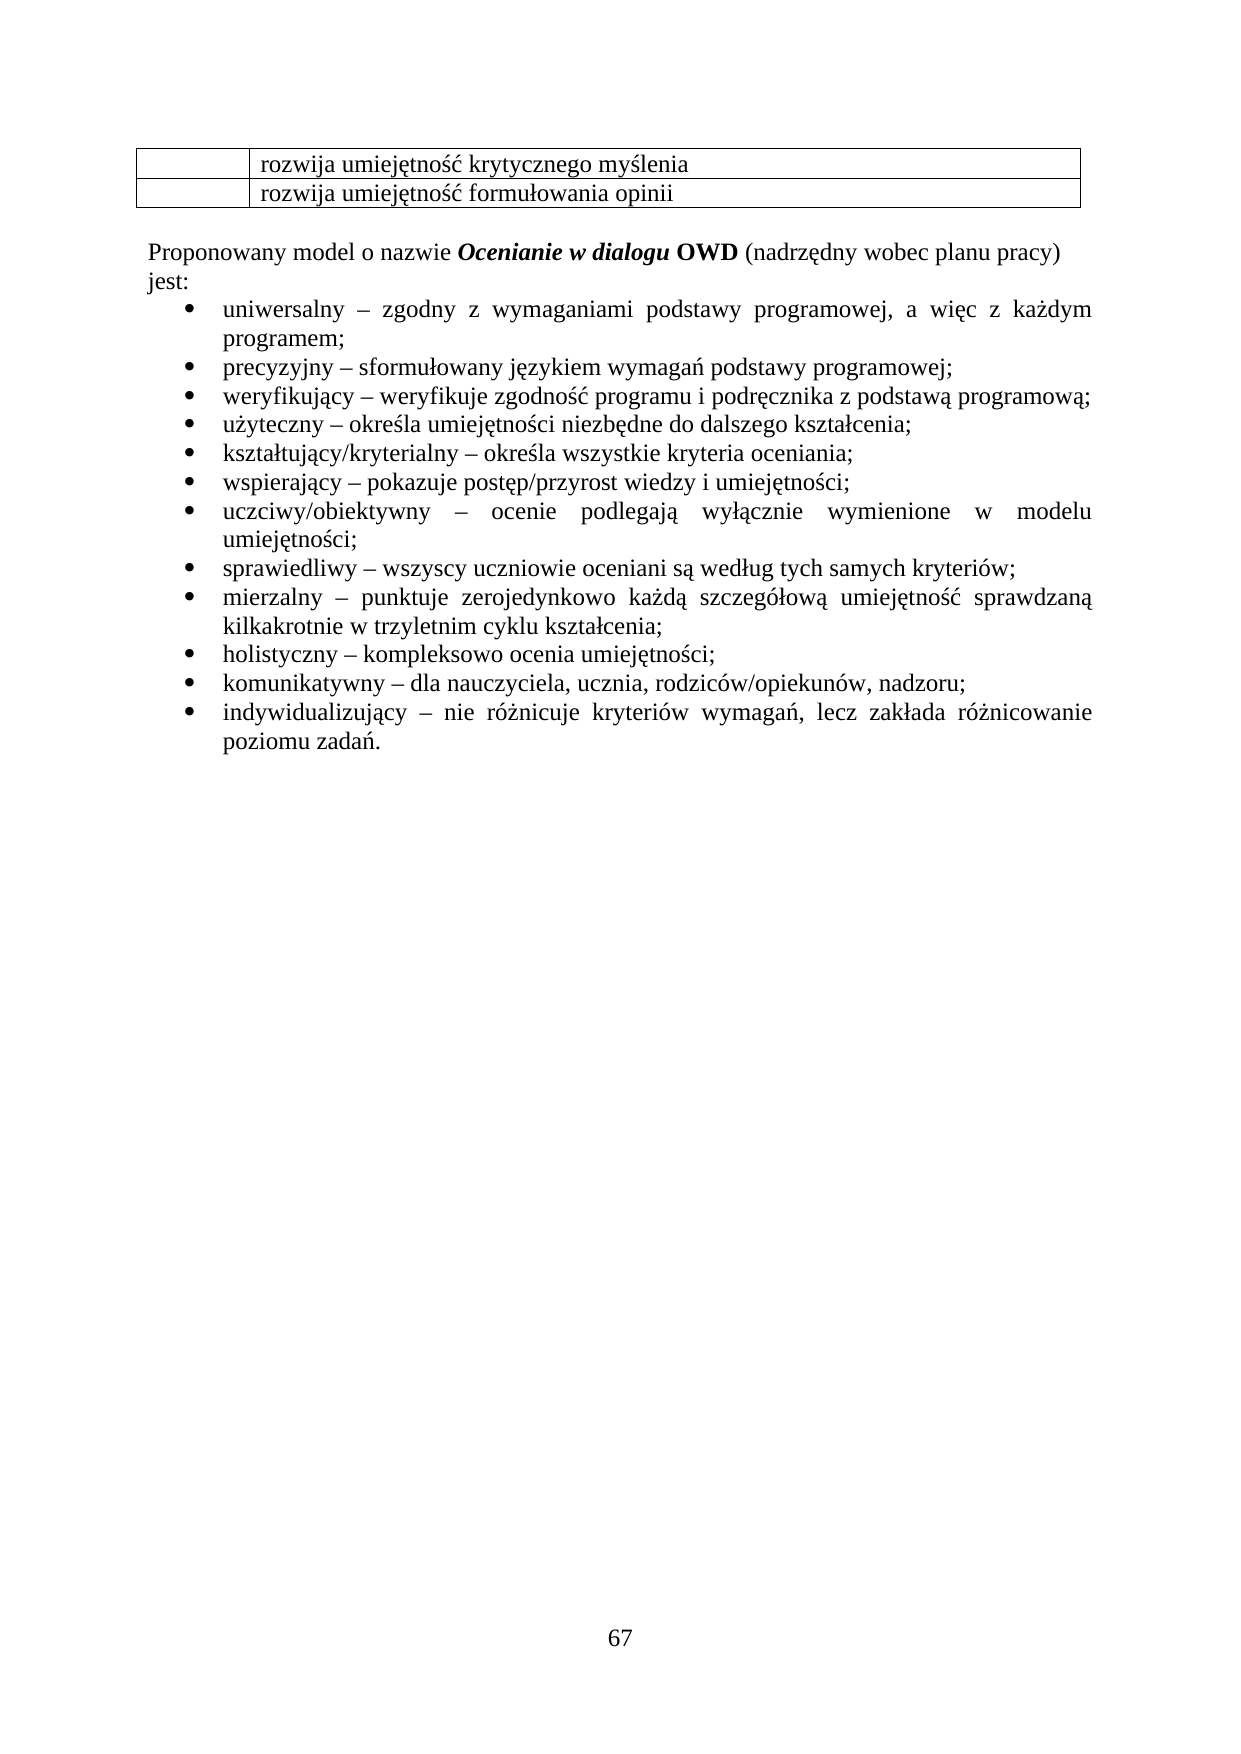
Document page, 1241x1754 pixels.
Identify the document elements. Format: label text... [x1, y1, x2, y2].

list precyzyjny – sformułowany językiem wymagań podstawy programowej; [185, 352, 1093, 381]
table_cell [137, 179, 249, 207]
list mierzalny – punktuje zerojedynkowo każdą szczegółową umiejętność sprawdzaną kilkakrotnie w trzyletnim cyklu kształcenia; [185, 582, 1093, 639]
table_cell rozwija umiejętność krytycznego myślenia [250, 149, 1080, 177]
list sprawiedliwy – wszyscy uczniowie oceniani są według tych samych kryteriów; [185, 553, 1093, 582]
list indywidualizujący – nie różnicuje kryteriów wymagań, lecz zakłada różnicowanie poziomu zadań. [185, 697, 1093, 754]
list kształtujący/kryterialny – określa wszystkie kryteria oceniania; [185, 438, 1093, 467]
table_cell rozwija umiejętność formułowania opinii [250, 179, 1080, 207]
list weryfikujący – weryfikuje zgodność programu i podręcznika z podstawą programową; [185, 381, 1093, 409]
list wspierający – pokazuje postęp/przyrost wiedzy i umiejętności; [185, 467, 1093, 496]
list uczciwy/obiektywny – ocenie podlegają wyłącznie wymienione w modelu umiejętności; [185, 496, 1093, 553]
text Proponowany model o nazwie Ocenianie w dialogu OWD (nadrzędny wobec planu pracy) jest: [148, 237, 1093, 294]
list holistyczny – kompleksowo ocenia umiejętności; [185, 639, 1093, 668]
table_cell [137, 149, 249, 177]
list użyteczny – określa umiejętności niezbędne do dalszego kształcenia; [185, 409, 1093, 438]
list komunikatywny – dla nauczyciela, ucznia, rodziców/opiekunów, nadzoru; [185, 668, 1093, 697]
list uniwersalny – zgodny z wymaganiami podstawy programowej, a więc z każdym programem; [185, 294, 1093, 352]
